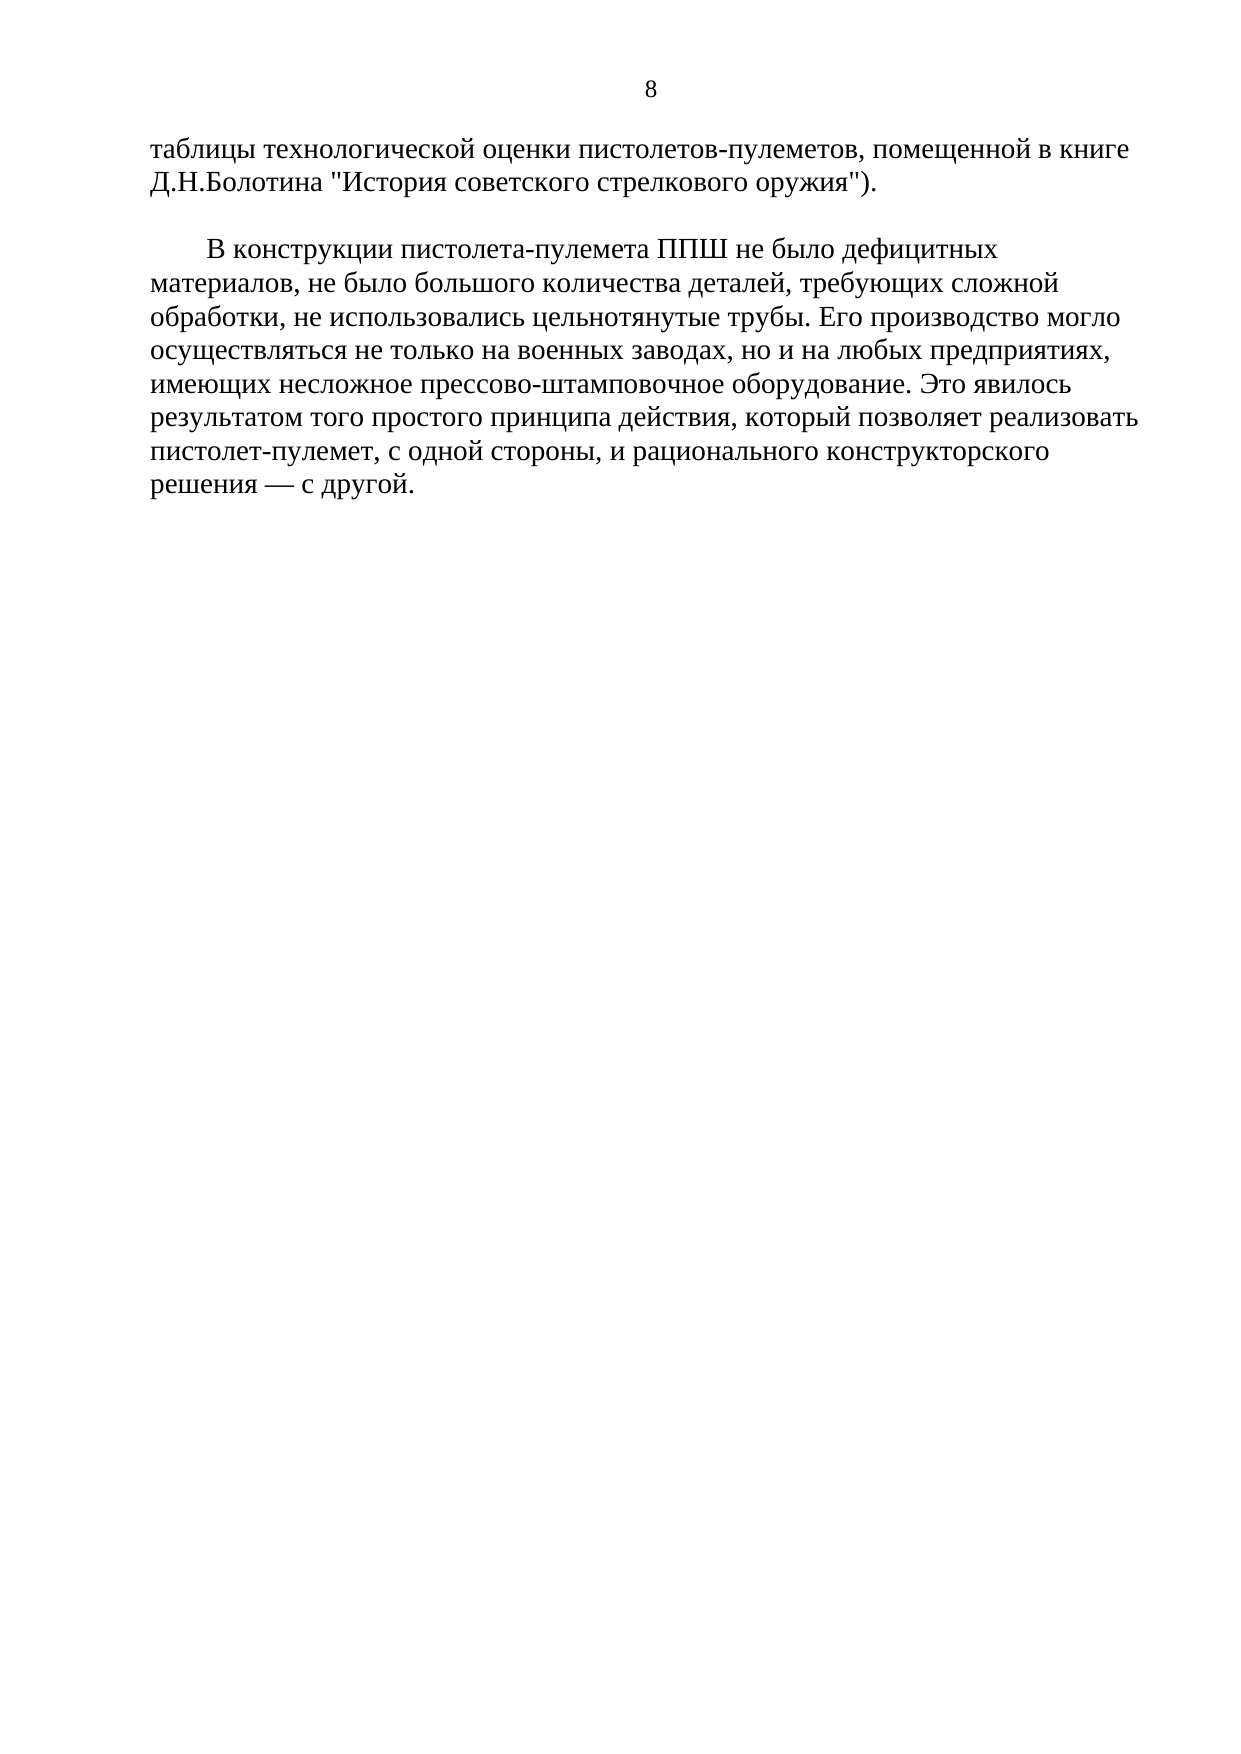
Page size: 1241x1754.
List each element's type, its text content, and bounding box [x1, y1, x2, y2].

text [150, 131, 1152, 198]
text В конструкции пистолета-пулемета ППШ не было дефицитных материалов, не было большого количества деталей, требующих сложной обработки, не использовались цельнотянутые трубы. Его производство могло осуществляться не только на военных заводах, но и на любых предприятиях, имеющих несложное прессово-штамповочное оборудование. Это явилось результатом того простого принципа действия, который позволяет реализовать пистолет-пулемет, с одной стороны, и рационального конструкторского решения — с другой. [150, 232, 1152, 500]
